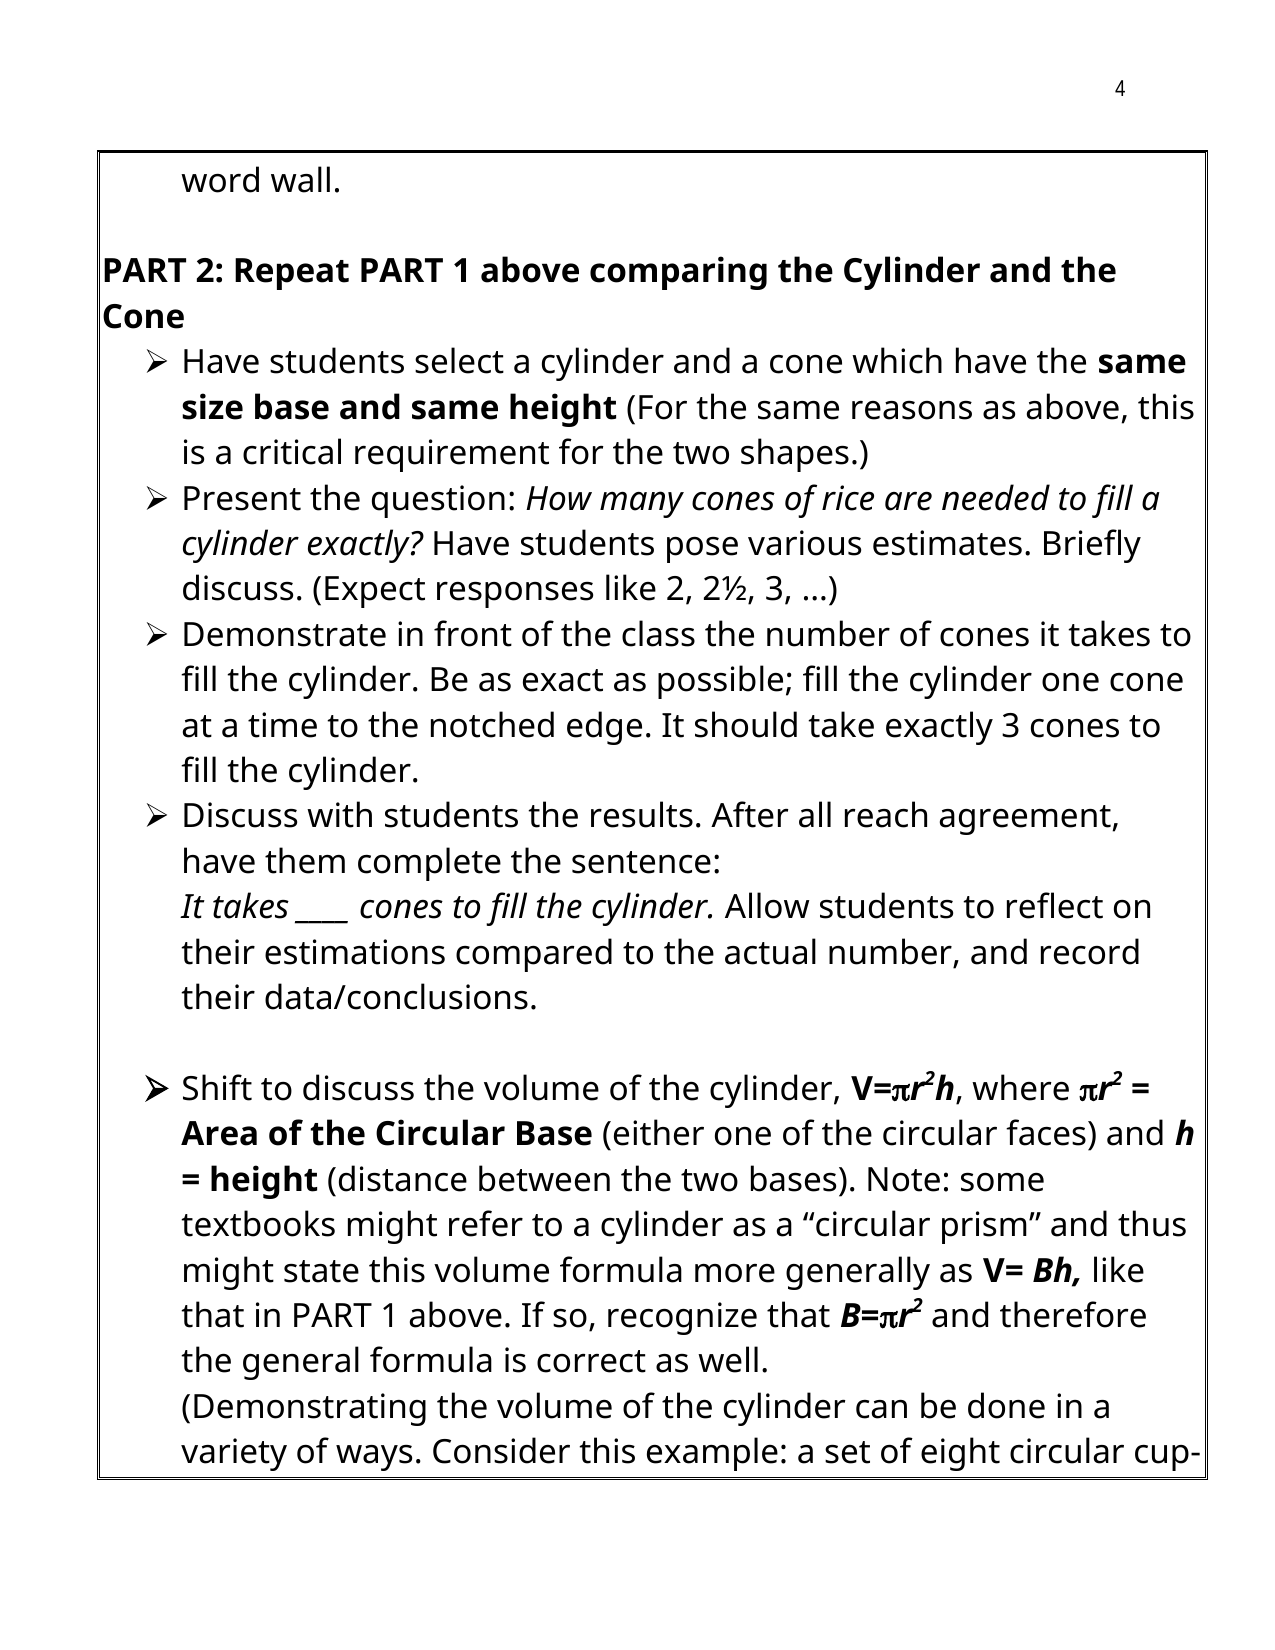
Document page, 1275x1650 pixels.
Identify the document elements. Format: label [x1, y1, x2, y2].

table_cell [100, 153, 1205, 1477]
